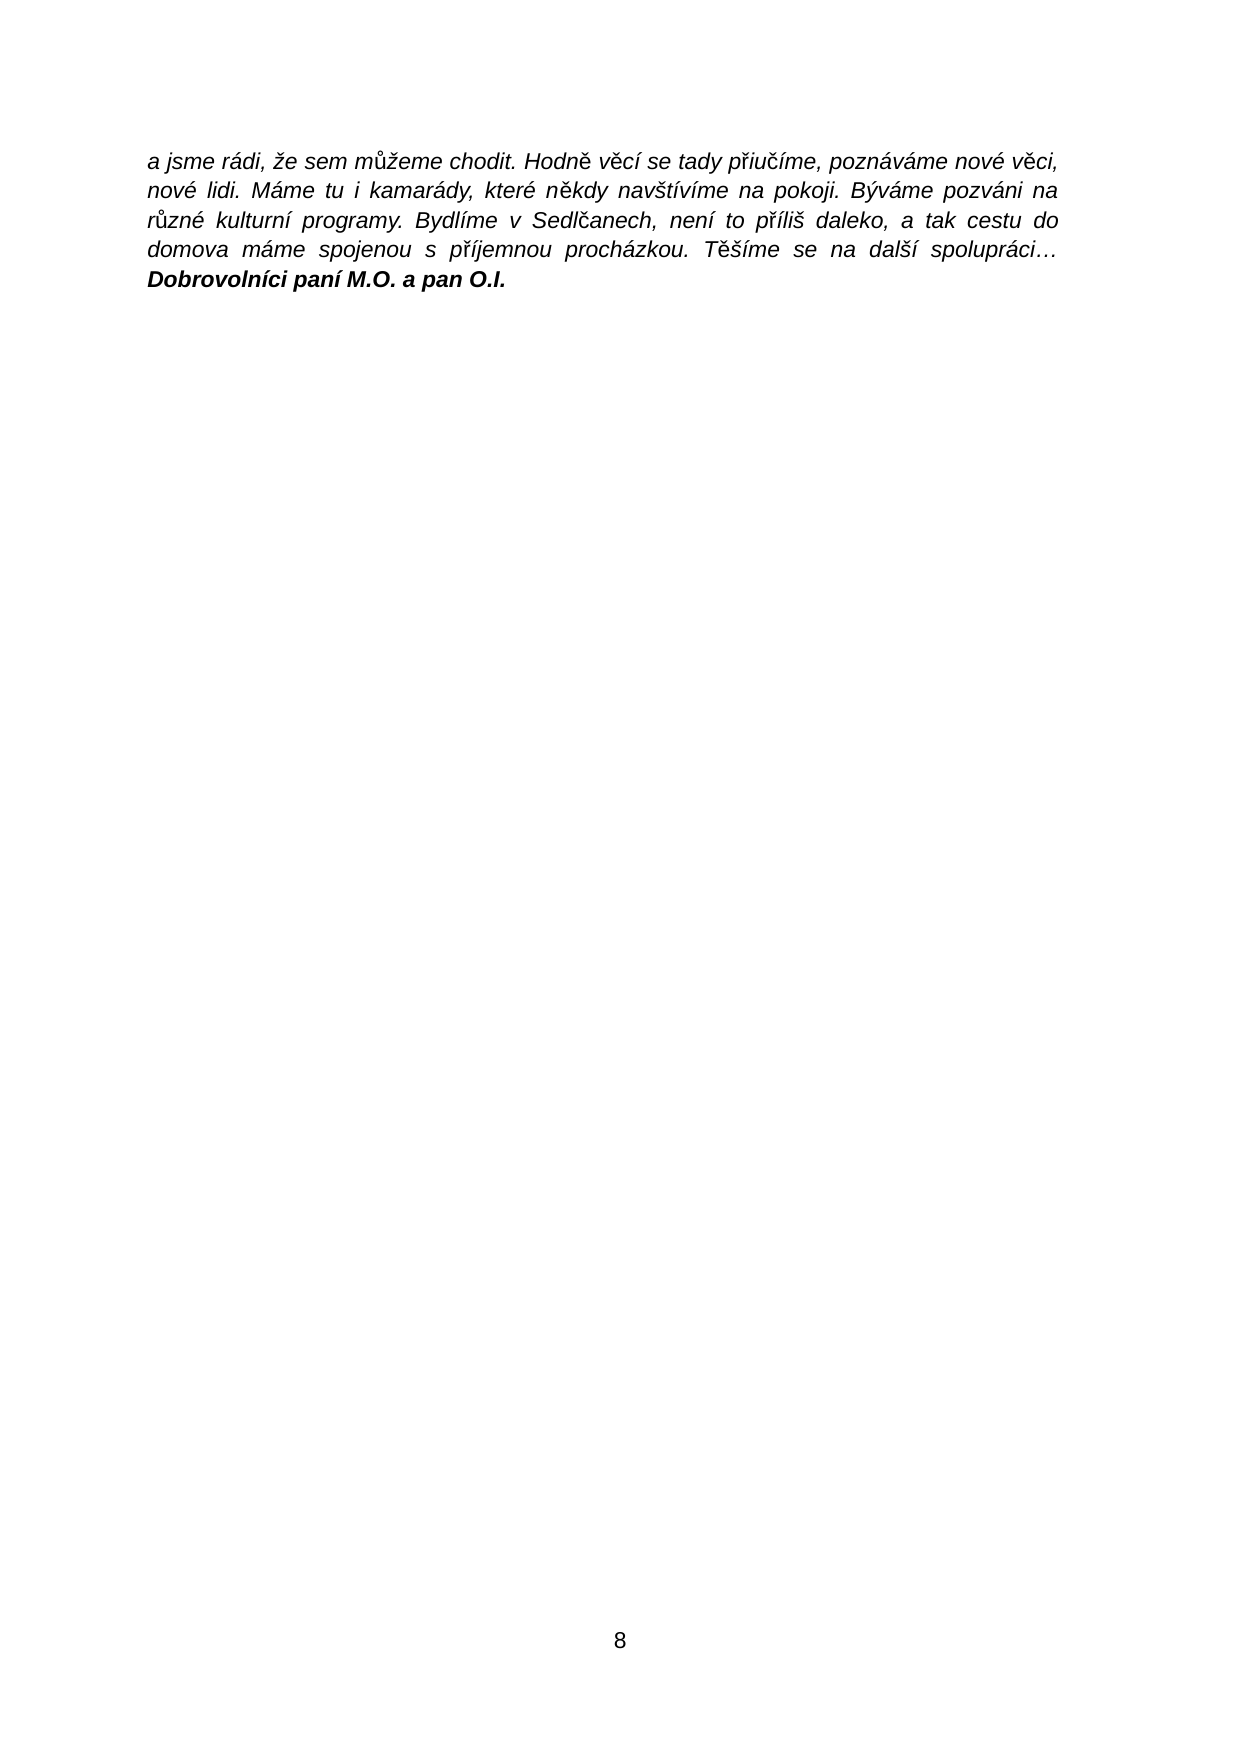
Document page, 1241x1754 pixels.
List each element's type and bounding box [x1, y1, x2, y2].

text [146, 148, 1061, 292]
